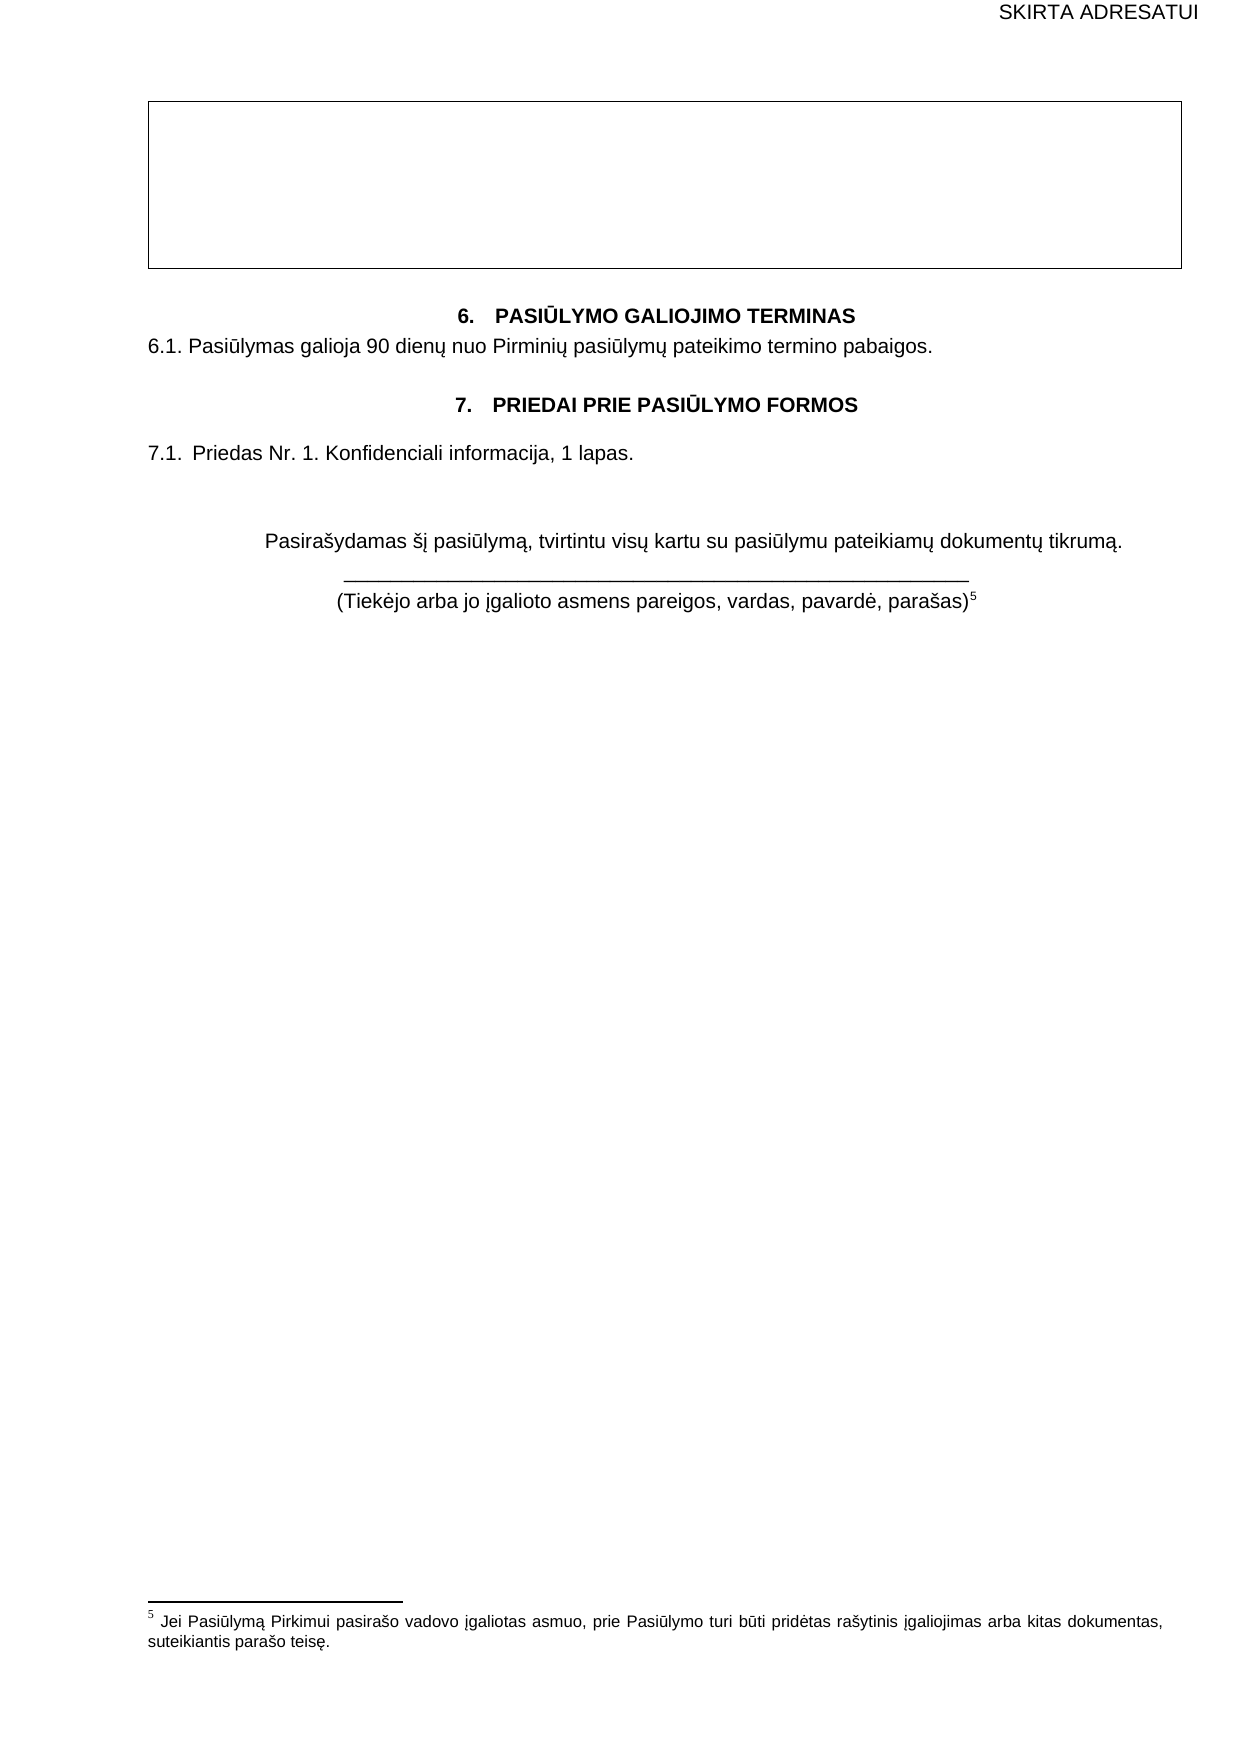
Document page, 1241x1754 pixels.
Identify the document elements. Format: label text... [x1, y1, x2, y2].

text Pasirašydamas šį pasiūlymą, tvirtintu visų kartu su pasiūlymu pateikiamų dokumentų tikrumą. [148, 529, 1165, 553]
text ______________________________________________________ [148, 559, 1165, 583]
subtitle PASIŪLYMO GALIOJIMO TERMINAS [148, 303, 1165, 327]
text (Tiekėjo arba jo įgalioto asmens pareigos, vardas, pavardė, parašas) [148, 589, 1165, 613]
list Priedas Nr. 1. Konfidenciali informacija, 1 lapas. [148, 441, 1165, 465]
list PRIEDAI PRIE PASIŪLYMO FORMOS [148, 393, 1165, 417]
list 6.1. Pasiūlymas galioja 90 dienų nuo Pirminių pasiūlymų pateikimo termino pabaigos. [148, 334, 1165, 358]
table_header [149, 102, 1181, 267]
